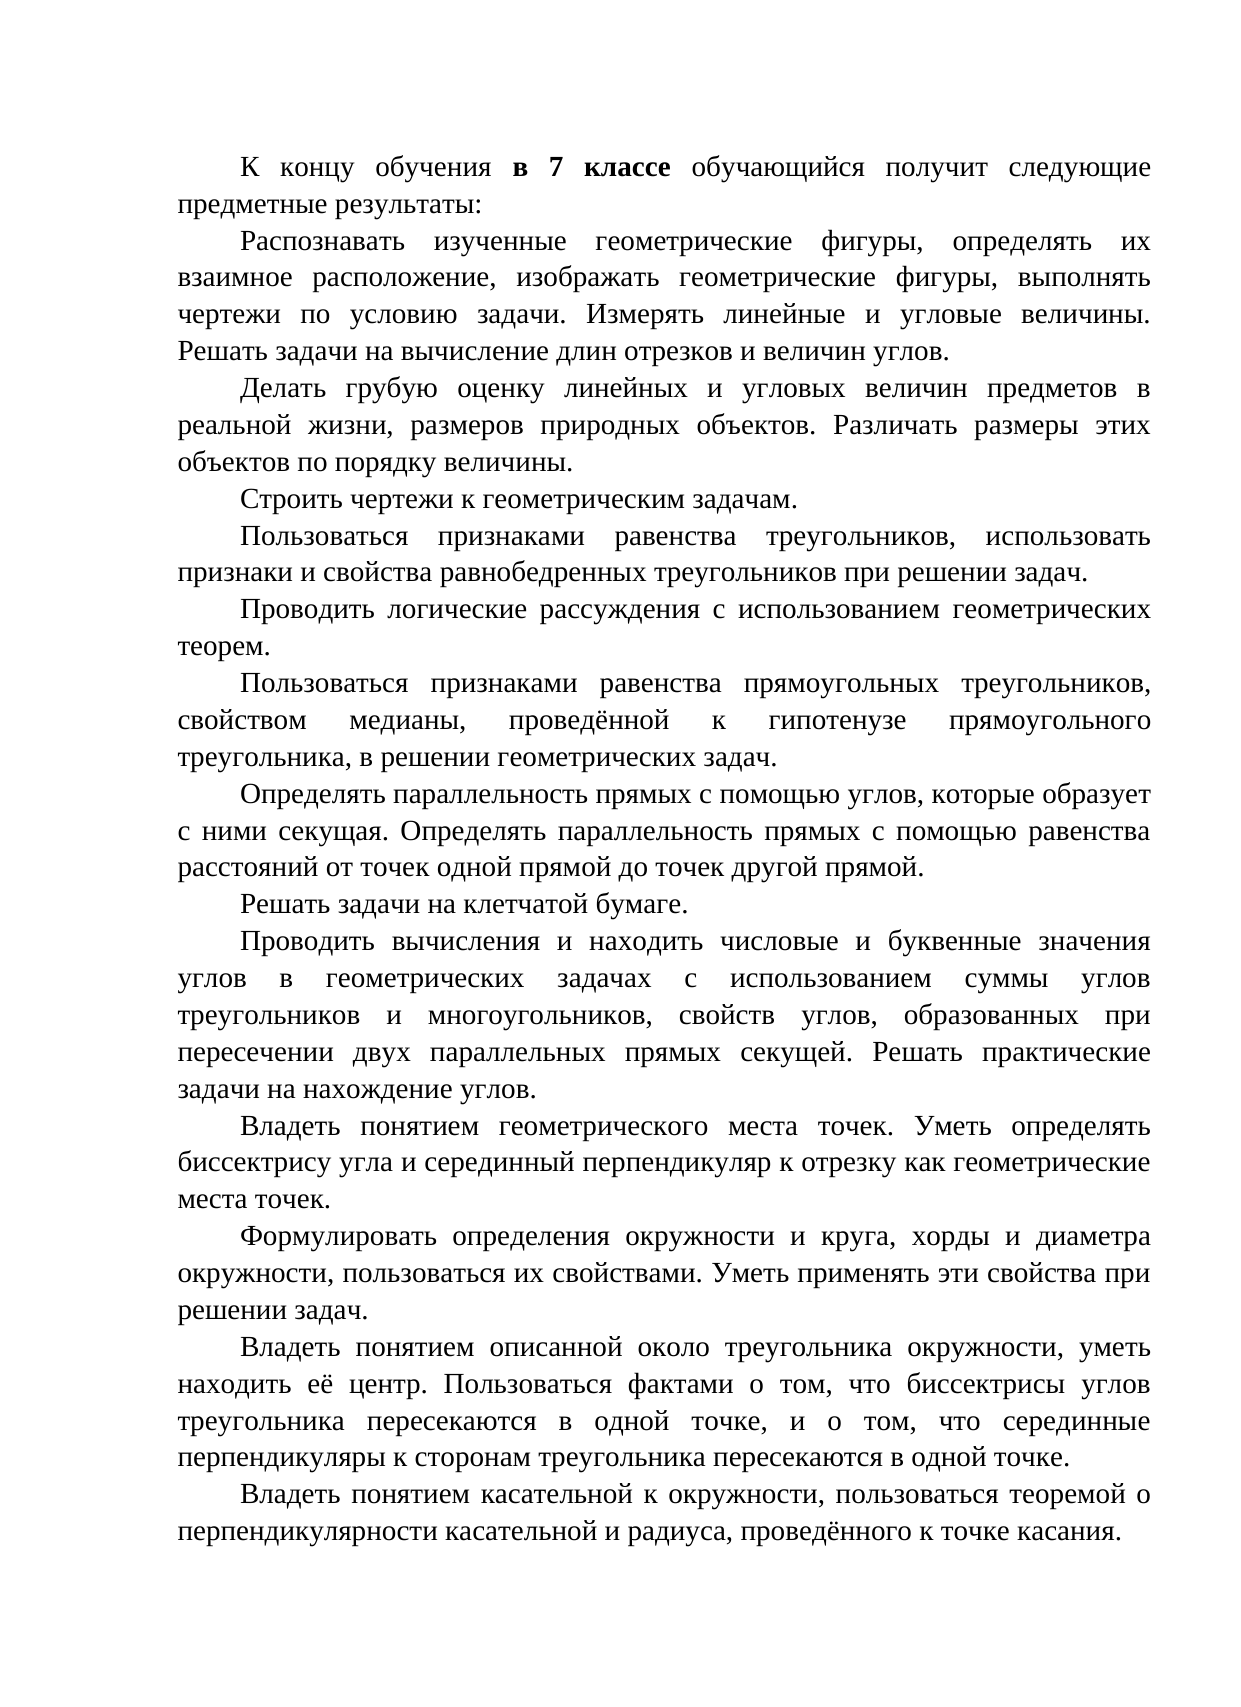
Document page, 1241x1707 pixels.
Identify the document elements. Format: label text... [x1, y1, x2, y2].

text Владеть понятием касательной к окружности, пользоваться теоремой о перпендикулярности касательной и радиуса, проведённого к точке касания. [177, 1476, 1152, 1547]
text Делать грубую оценку линейных и угловых величин предметов в реальной жизни, размеров природных объектов. Различать размеры этих объектов по порядку величины. [177, 370, 1152, 477]
text Владеть понятием геометрического места точек. Уметь определять биссектрису угла и серединный перпендикуляр к отрезку как геометрические места точек. [177, 1108, 1152, 1215]
text Определять параллельность прямых с помощью углов, которые образует с ними секущая. Определять параллельность прямых с помощью равенства расстояний от точек одной прямой до точек другой прямой. [177, 776, 1152, 883]
text Формулировать определения окружности и круга, хорды и диаметра окружности, пользоваться их свойствами. Уметь применять эти свойства при решении задач. [177, 1218, 1152, 1326]
text Пользоваться признаками равенства прямоугольных треугольников, свойством медианы, проведённой к гипотенузе прямоугольного треугольника, в решении геометрических задач. [177, 665, 1152, 772]
text Строить чертежи к геометрическим задачам. [177, 481, 1152, 514]
text К концу обучения в 7 классе обучающийся получит следующие предметные результаты: [177, 149, 1152, 219]
text Проводить логические рассуждения с использованием геометрических теорем. [177, 591, 1152, 662]
text Распознавать изученные геометрические фигуры, определять их взаимное расположение, изображать геометрические фигуры, выполнять чертежи по условию задачи. Измерять линейные и угловые величины. Решать задачи на вычисление длин отрезков и величин углов. [177, 223, 1152, 367]
text Проводить вычисления и находить числовые и буквенные значения углов в геометрических задачах с использованием суммы углов треугольников и многоугольников, свойств углов, образованных при пересечении двух параллельных прямых секущей. Решать практические задачи на нахождение углов. [177, 923, 1152, 1104]
text Владеть понятием описанной около треугольника окружности, уметь находить её центр. Пользоваться фактами о том, что биссектрисы углов треугольника пересекаются в одной точке, и о том, что серединные перпендикуляры к сторонам треугольника пересекаются в одной точке. [177, 1329, 1152, 1473]
text Пользоваться признаками равенства треугольников, использовать признаки и свойства равнобедренных треугольников при решении задач. [177, 518, 1152, 588]
text Решать задачи на клетчатой бумаге. [177, 886, 1152, 920]
